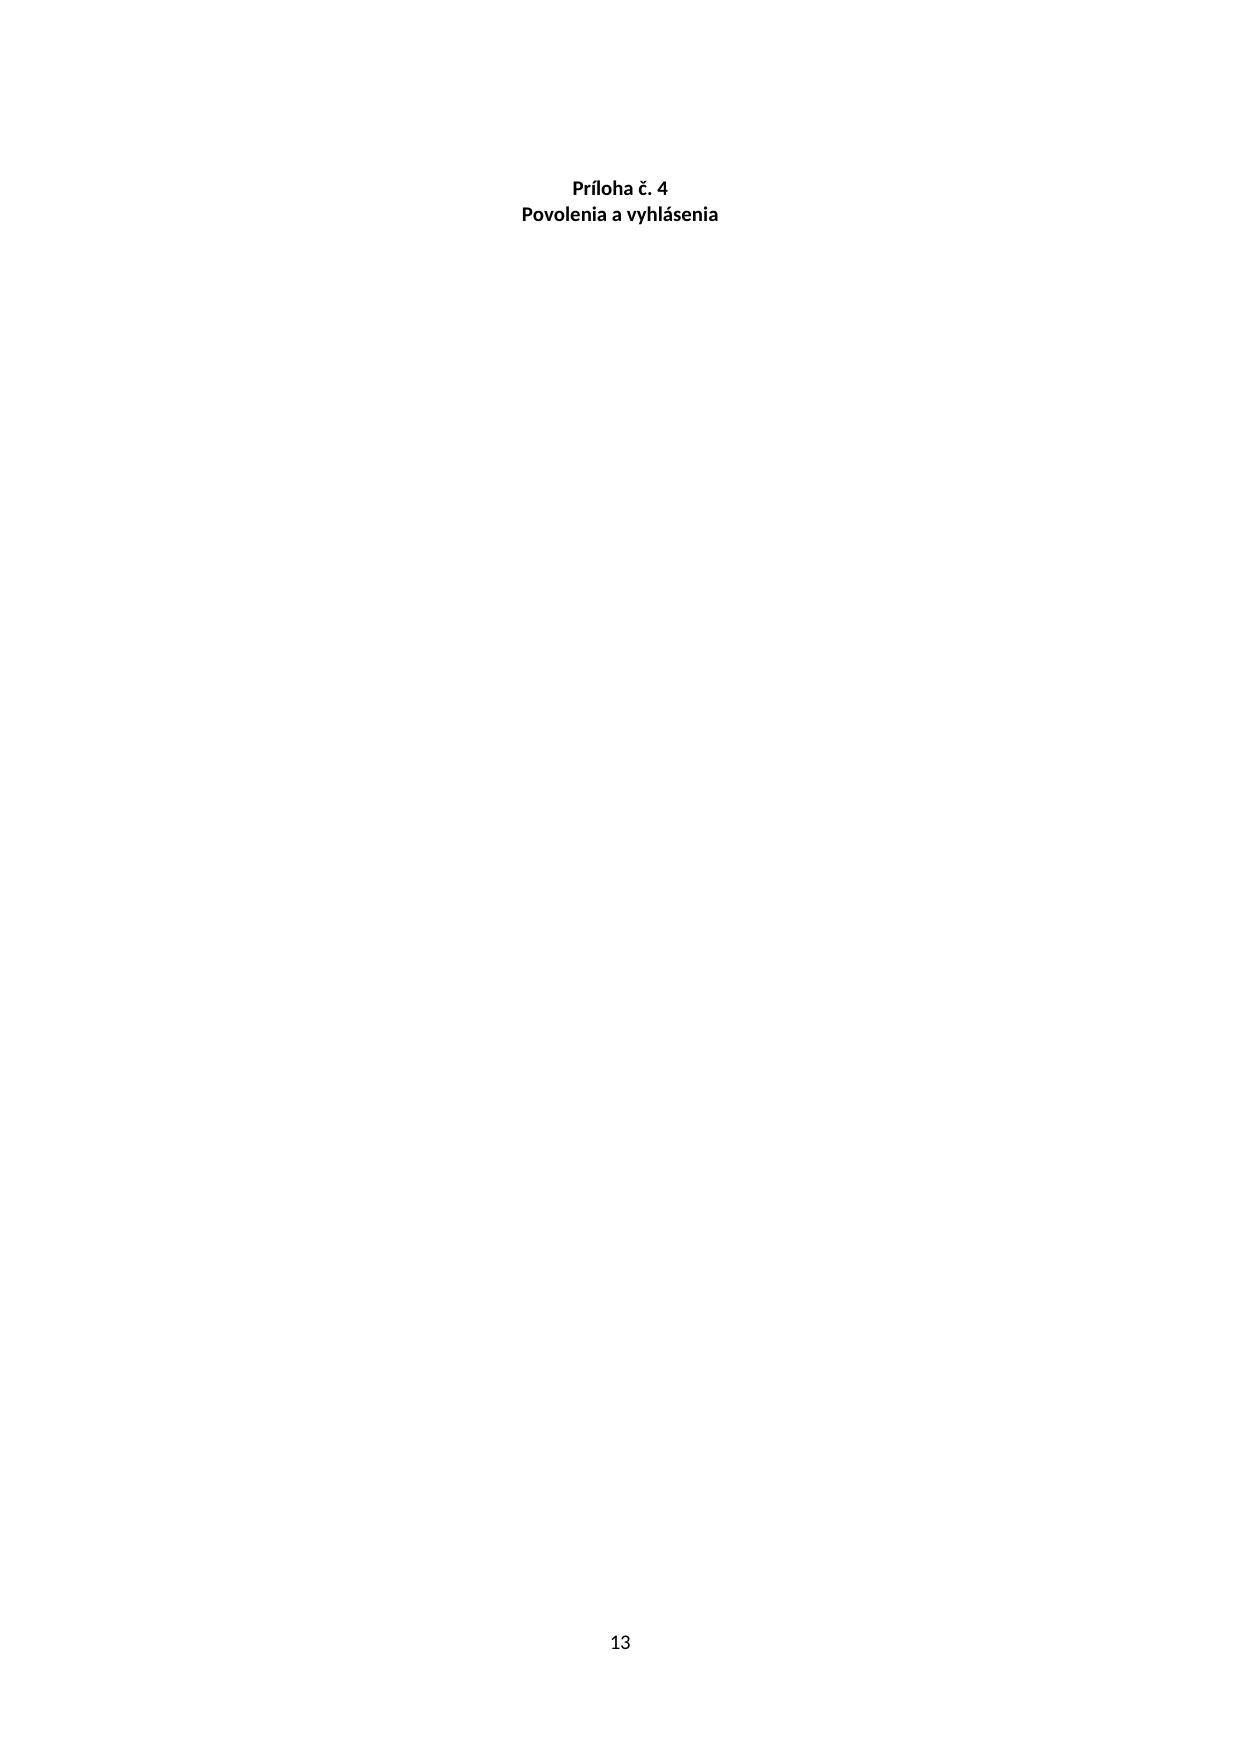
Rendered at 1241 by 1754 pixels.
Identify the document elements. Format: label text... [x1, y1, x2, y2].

text Povolenia a vyhlásenia [150, 201, 1090, 226]
text Príloha č. 4 [150, 175, 1090, 201]
